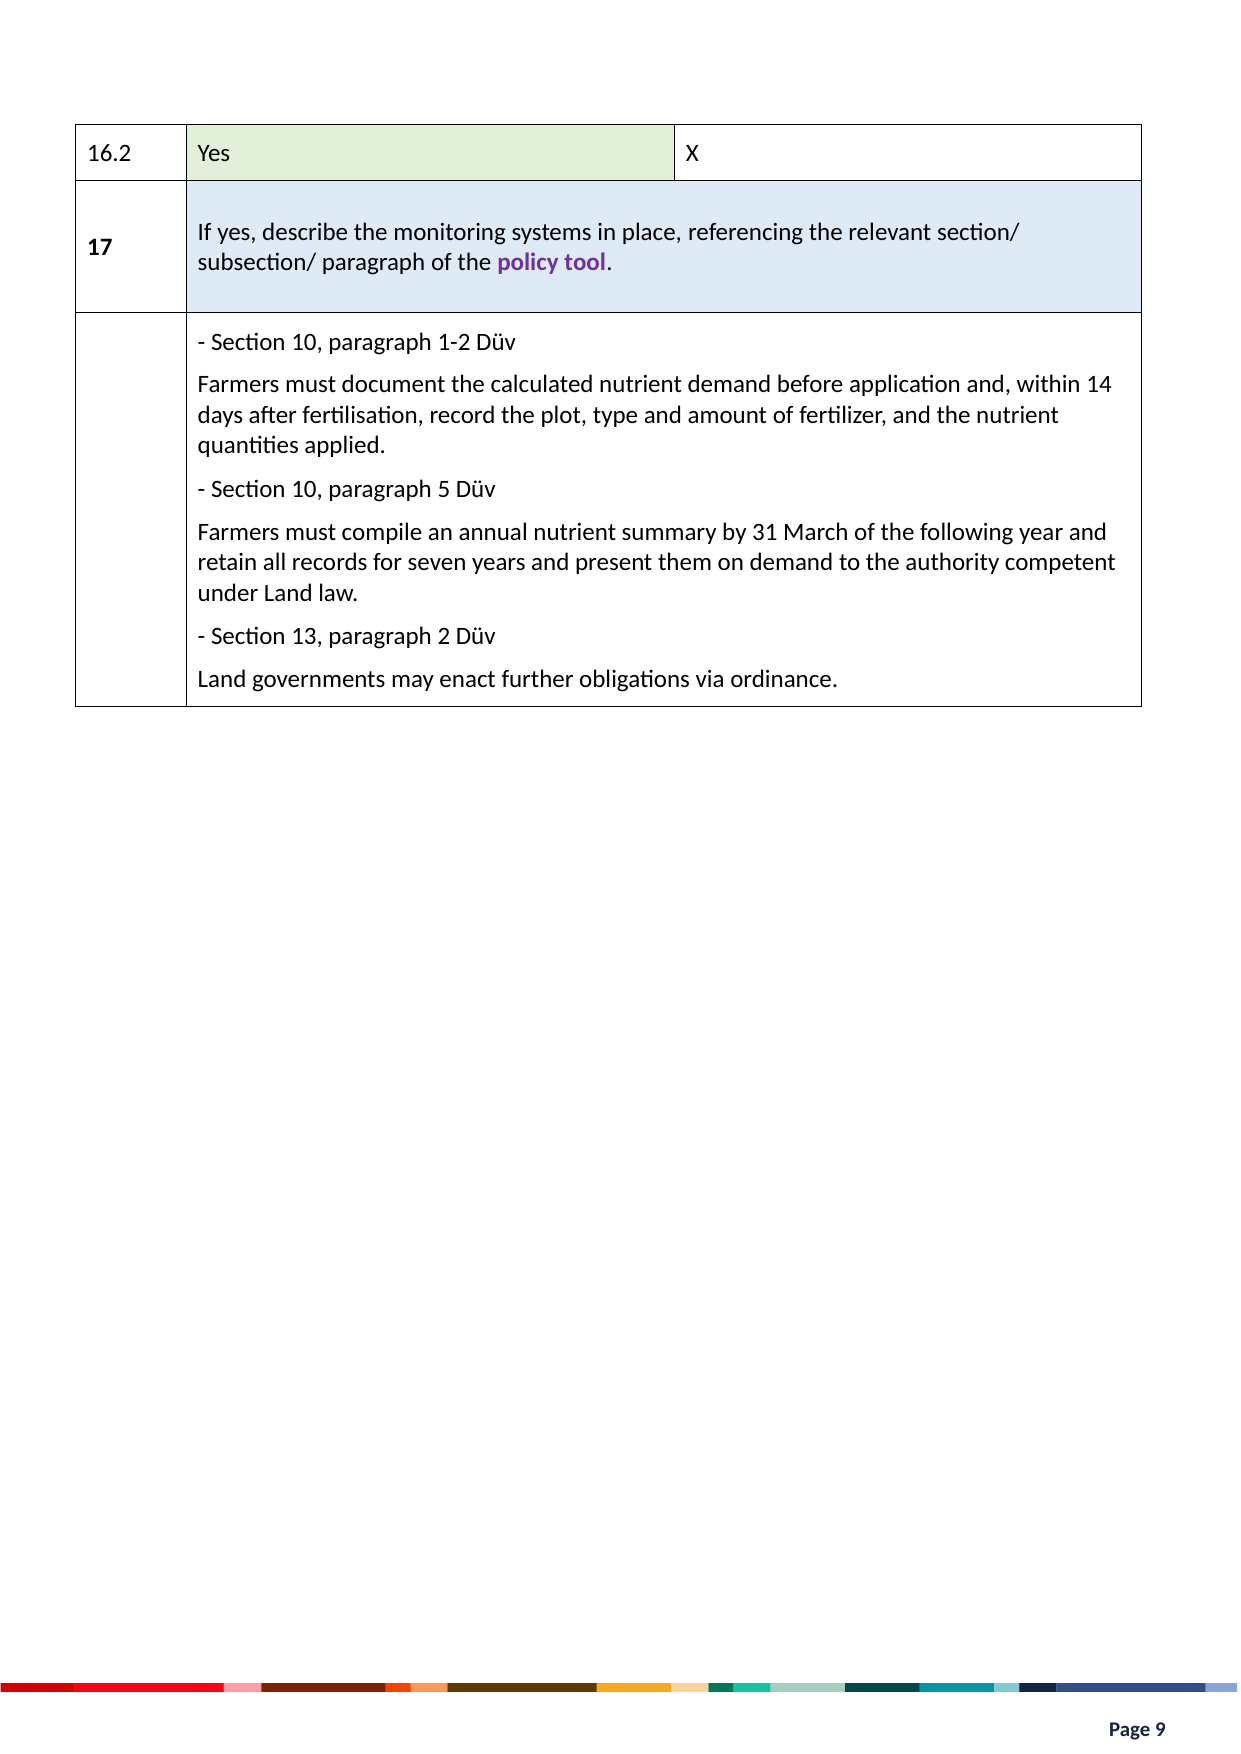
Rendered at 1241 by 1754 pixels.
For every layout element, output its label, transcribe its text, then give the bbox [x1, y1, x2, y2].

table_cell X [675, 125, 1141, 180]
table_cell Yes [187, 125, 674, 180]
table_cell [76, 313, 186, 706]
table_cell 16.2 [76, 125, 186, 180]
picture [0, 1683, 1236, 1692]
table_cell If yes, describe the monitoring systems in place, referencing the relevant section/ subsection/ paragraph of the policy tool. [187, 181, 1141, 312]
table_cell - Section 10, paragraph 1-2 Düv Farmers must document the calculated nutrient demand before application and, within 14 days after fertilisation, record the plot, type and amount of fertilizer, and the nutrient quantities applied. - Section 10, paragraph 5 Düv Farmers must compile an annual nutrient summary by 31 March of the following year and retain all records for seven years and present them on demand to the authority competent under Land law. - Section 13, paragraph 2 Düv Land governments may enact further obligations via ordinance. [187, 313, 1141, 706]
table_cell 17 [76, 181, 186, 312]
